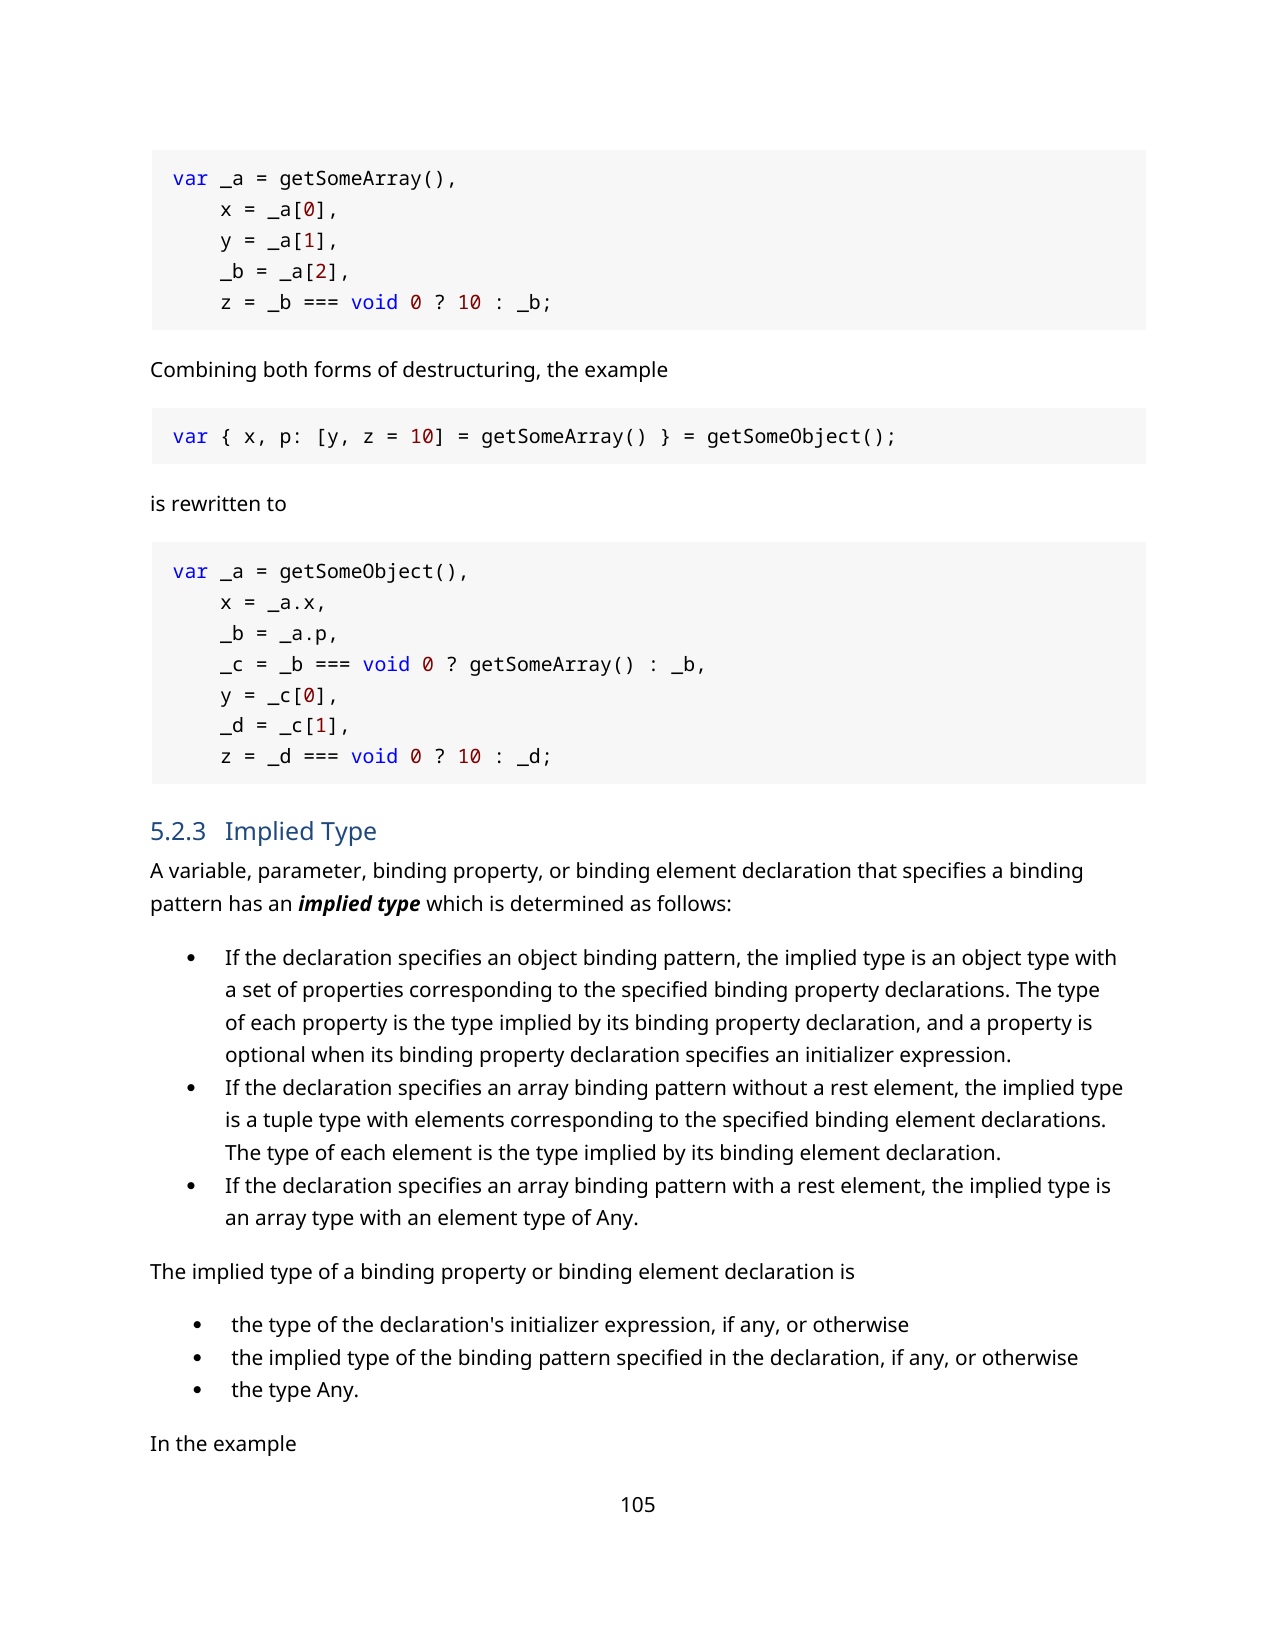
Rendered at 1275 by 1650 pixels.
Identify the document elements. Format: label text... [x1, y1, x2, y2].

text In the example [150, 1429, 1125, 1457]
list the type of the declaration's initializer expression, if any, or otherwise [193, 1310, 1125, 1339]
list the implied type of the binding pattern specified in the declaration, if any, or otherwise [193, 1343, 1125, 1371]
text Combining both forms of destructuring, the example [150, 355, 1125, 383]
list If the declaration specifies an array binding pattern without a rest element, the implied type is a tuple type with elements corresponding to the specified binding element declarations. The type of each element is the type implied by its binding element declaration. [187, 1073, 1125, 1167]
text is rewritten to [150, 489, 1125, 517]
list the type Any. [193, 1376, 1125, 1404]
text var { x, p: [y, z = 10] = getSomeArray() } = getSomeObject(); [164, 421, 1133, 452]
subtitle Implied Type [150, 813, 1125, 847]
list If the declaration specifies an object binding pattern, the implied type is an object type with a set of properties corresponding to the specified binding property declarations. The type of each property is the type implied by its binding property declaration, and a property is optional when its binding property declaration specifies an initializer expression. [187, 943, 1125, 1069]
text var _a = getSomeArray(), x = _a[0], y = _a[1], _b = _a[2], z = _b === void 0 ? 10 : _b; [164, 163, 1133, 317]
list If the declaration specifies an array binding pattern with a rest element, the implied type is an array type with an element type of Any. [187, 1171, 1125, 1232]
text The implied type of a binding property or binding element declaration is [150, 1257, 1125, 1285]
text A variable, parameter, binding property, or binding element declaration that specifies a binding pattern has an implied type which is determined as follows: [150, 857, 1125, 918]
text var _a = getSomeObject(), x = _a.x, _b = _a.p, _c = _b === void 0 ? getSomeArray() : _b, y = _c[0], _d = _c[1], z = _d === void 0 ? 10 : _d; [164, 555, 1133, 772]
